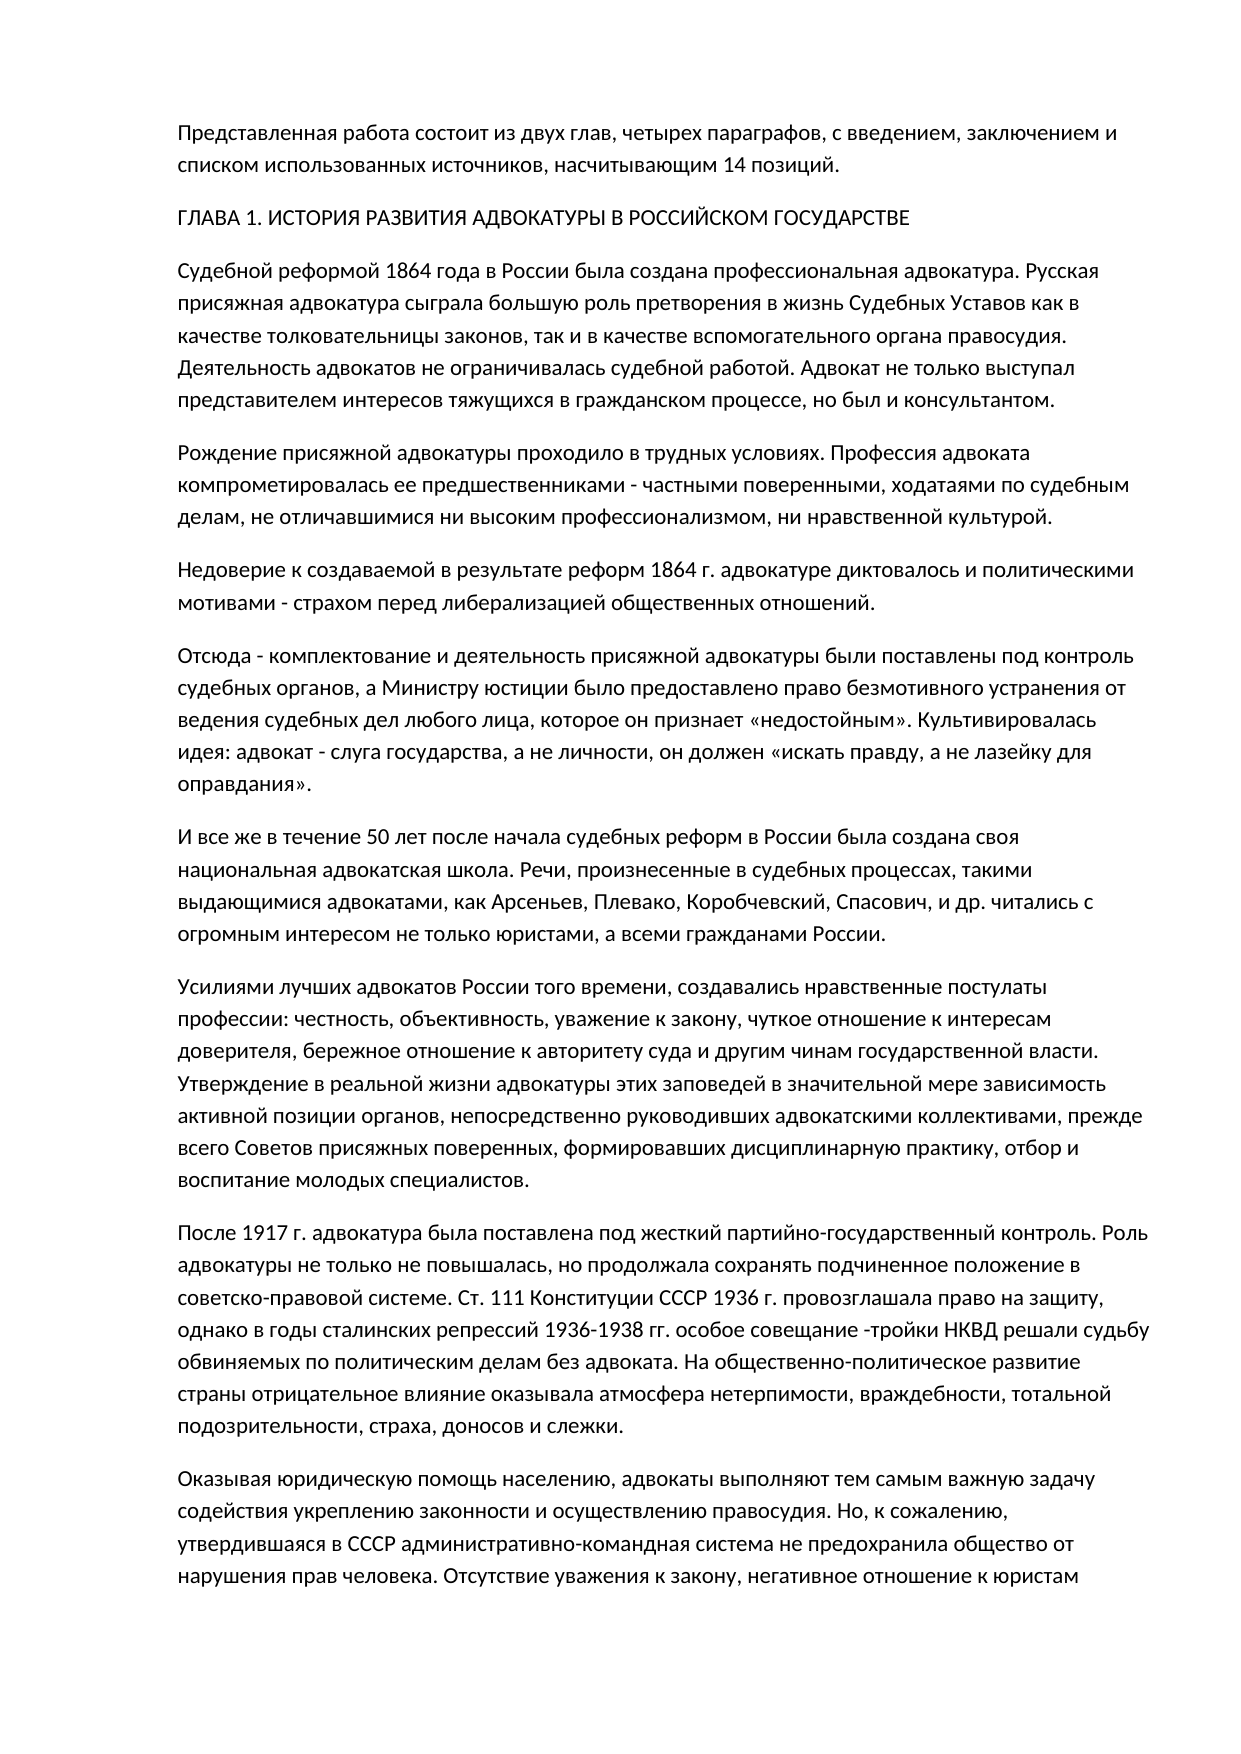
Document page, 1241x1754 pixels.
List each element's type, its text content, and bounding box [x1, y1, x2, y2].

text После 1917 г. адвокатура была поставлена под жесткий партийно-государственный контроль. Роль адвокатуры не только не повышалась, но продолжала сохранять подчиненное положение в советско-правовой системе. Ст. 111 Конституции СССР 1936 г. провозглашала право на защиту, однако в годы сталинских репрессий 1936-1938 гг. особое совещание -тройки НКВД решали судьбу обвиняемых по политическим делам без адвоката. На общественно-политическое развитие страны отрицательное влияние оказывала атмосфера нетерпимости, враждебности, тотальной подозрительности, страха, доносов и слежки. [177, 1218, 1152, 1439]
text Представленная работа состоит из двух глав, четырех параграфов, с введением, заключением и списком использованных источников, насчитывающим 14 позиций. [177, 118, 1152, 178]
text Отсюда - комплектование и деятельность присяжной адвокатуры были поставлены под контроль судебных органов, а Министру юстиции было предоставлено право безмотивного устранения от ведения судебных дел любого лица, которое он признает «недостойным». Культивировалась идея: адвокат - слуга государства, а не личности, он должен «искать правду, а не лазейку для оправдания». [177, 641, 1152, 797]
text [177, 1464, 1152, 1589]
text И все же в течение 50 лет после начала судебных реформ в России была создана своя национальная адвокатская школа. Речи, произнесенные в судебных процессах, такими выдающимися адвокатами, как Арсеньев, Плевако, Коробчевский, Спасович, и др. читались с огромным интересом не только юристами, а всеми гражданами России. [177, 822, 1152, 947]
text Усилиями лучших адвокатов России того времени, создавались нравственные постулаты профессии: честность, объективность, уважение к закону, чуткое отношение к интересам доверителя, бережное отношение к авторитету суда и другим чинам государственной власти. Утверждение в реальной жизни адвокатуры этих заповедей в значительной мере зависимость активной позиции органов, непосредственно руководивших адвокатскими коллективами, прежде всего Советов присяжных поверенных, формировавших дисциплинарную практику, отбор и воспитание молодых специалистов. [177, 972, 1152, 1193]
text Судебной реформой 1864 года в России была создана профессиональная адвокатура. Русская присяжная адвокатура сыграла большую роль претворения в жизнь Судебных Уставов как в качестве толковательницы законов, так и в качестве вспомогательного органа правосудия. Деятельность адвокатов не ограничивалась судебной работой. Адвокат не только выступал представителем интересов тяжущихся в гражданском процессе, но был и консультантом. [177, 256, 1152, 413]
text Рождение присяжной адвокатуры проходило в трудных условиях. Профессия адвоката компрометировалась ее предшественниками - частными поверенными, ходатаями по судебным делам, не отличавшимися ни высоким профессионализмом, ни нравственной культурой. [177, 438, 1152, 531]
text Недоверие к создаваемой в результате реформ 1864 г. адвокатуре диктовалось и политическими мотивами - страхом перед либерализацией общественных отношений. [177, 556, 1152, 616]
text ГЛАВА 1. ИСТОРИЯ РАЗВИТИЯ АДВОКАТУРЫ В РОССИЙСКОМ ГОСУДАРСТВЕ [177, 203, 1152, 231]
